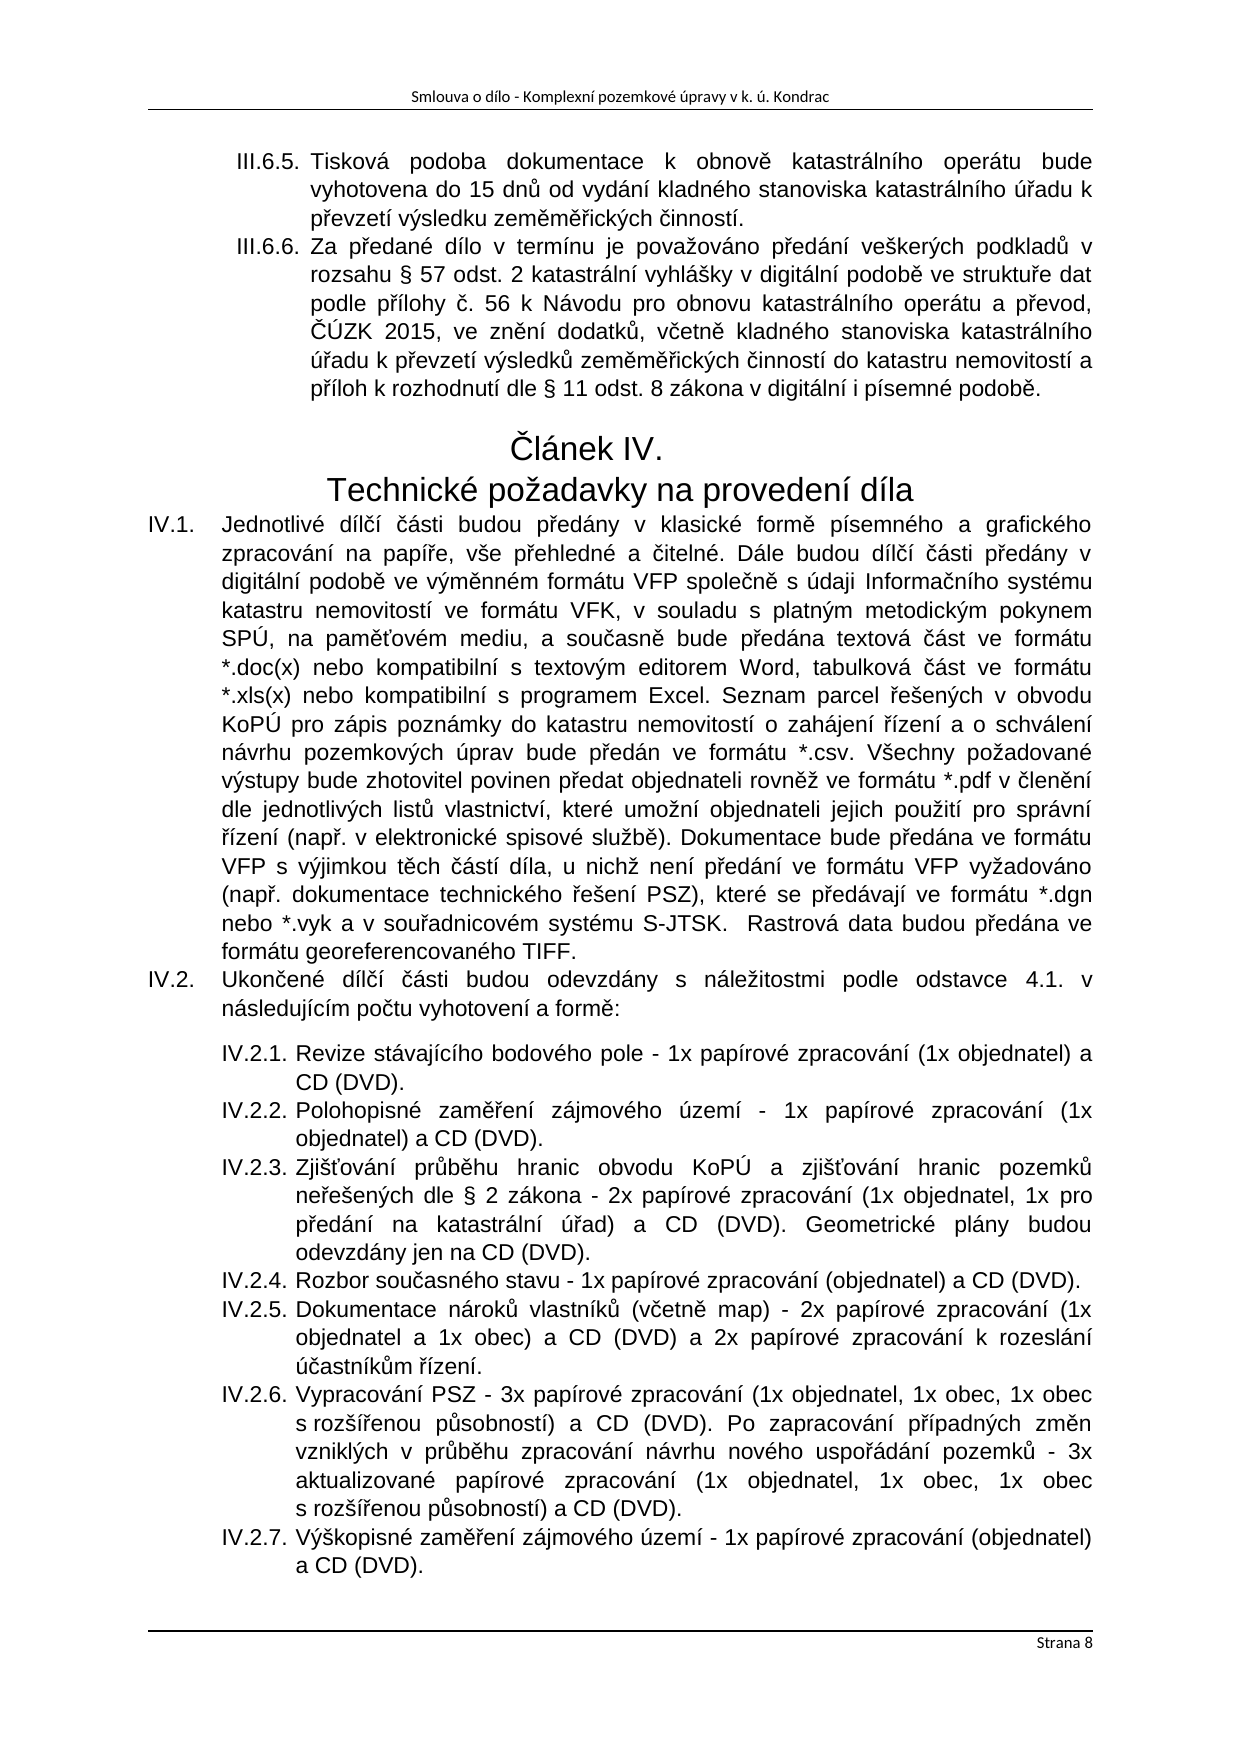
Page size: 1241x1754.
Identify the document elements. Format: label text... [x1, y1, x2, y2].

text Polohopisné zaměření zájmového území - 1x papírové zpracování (1x objednatel) a CD (DVD). [221, 1097, 1093, 1152]
text Zjišťování průběhu hranic obvodu KoPÚ a zjišťování hranic pozemků neřešených dle § 2 zákona - 2x papírové zpracování (1x objednatel, 1x pro předání na katastrální úřad) a CD (DVD). Geometrické plány budou odevzdány jen na CD (DVD). [221, 1154, 1093, 1265]
text Vypracování PSZ - 3x papírové zpracování (1x objednatel, 1x obec, 1x obec s rozšířenou působností) a CD (DVD). Po zapracování případných změn vzniklých v průběhu zpracování návrhu nového uspořádání pozemků - 3x aktualizované papírové zpracování (1x objednatel, 1x obec, 1x obec s rozšířenou působností) a CD (DVD). [221, 1381, 1093, 1521]
text Tisková podoba dokumentace k obnově katastrálního operátu bude vyhotovena do 15 dnů od vydání kladného stanoviska katastrálního úřadu k převzetí výsledku zeměměřických činností. [236, 148, 1093, 231]
text Dokumentace nároků vlastníků (včetně map) - 2x papírové zpracování (1x objednatel a 1x obec) a CD (DVD) a 2x papírové zpracování k rozeslání účastníkům řízení. [221, 1296, 1093, 1379]
list Ukončené dílčí části budou odevzdány s náležitostmi podle odstavce 4.1. v následujícím počtu vyhotovení a formě: [148, 966, 1093, 1021]
text Výškopisné zaměření zájmového území - 1x papírové zpracování (objednatel) a CD (DVD). [221, 1523, 1093, 1578]
subtitle Technické požadavky na provedení díla [148, 428, 1093, 508]
list Jednotlivé dílčí části budou předány v klasické formě písemného a grafického zpracování na papíře, vše přehledné a čitelné. Dále budou dílčí části předány v digitální podobě ve výměnném formátu VFP společně s údaji Informačního systému katastru nemovitostí ve formátu VFK, v souladu s platným metodickým pokynem SPÚ, na paměťovém mediu, a současně bude předána textová část ve formátu *.doc(x) nebo kompatibilní s textovým editorem Word, tabulková část ve formátu *.xls(x) nebo kompatibilní s programem Excel. Seznam parcel řešených v obvodu KoPÚ pro zápis poznámky do katastru nemovitostí o zahájení řízení a o schválení návrhu pozemkových úprav bude předán ve formátu *.csv. Všechny požadované výstupy bude zhotovitel povinen předat objednateli rovněž ve formátu *.pdf v členění dle jednotlivých listů vlastnictví, které umožní objednateli jejich použití pro správní řízení (např. v elektronické spisové službě). Dokumentace bude předána ve formátu VFP s výjimkou těch částí díla, u nichž není předání ve formátu VFP vyžadováno (např. dokumentace technického řešení PSZ), které se předávají ve formátu *.dgn nebo *.vyk a v souřadnicovém systému S-JTSK. Rastrová data budou předána ve formátu georeferencovaného TIFF. [148, 511, 1093, 964]
text Revize stávajícího bodového pole - 1x papírové zpracování (1x objednatel) a CD (DVD). [221, 1040, 1093, 1095]
text Rozbor současného stavu - 1x papírové zpracování (objednatel) a CD (DVD). [221, 1267, 1093, 1294]
text Za předané dílo v termínu je považováno předání veškerých podkladů v rozsahu § 57 odst. 2 katastrální vyhlášky v digitální podobě ve struktuře dat podle přílohy č. 56 k Návodu pro obnovu katastrálního operátu a převod, ČÚZK 2015, ve znění dodatků, včetně kladného stanoviska katastrálního úřadu k převzetí výsledků zeměměřických činností do katastru nemovitostí a příloh k rozhodnutí dle § 11 odst. 8 zákona v digitální i písemné podobě. [236, 233, 1093, 401]
